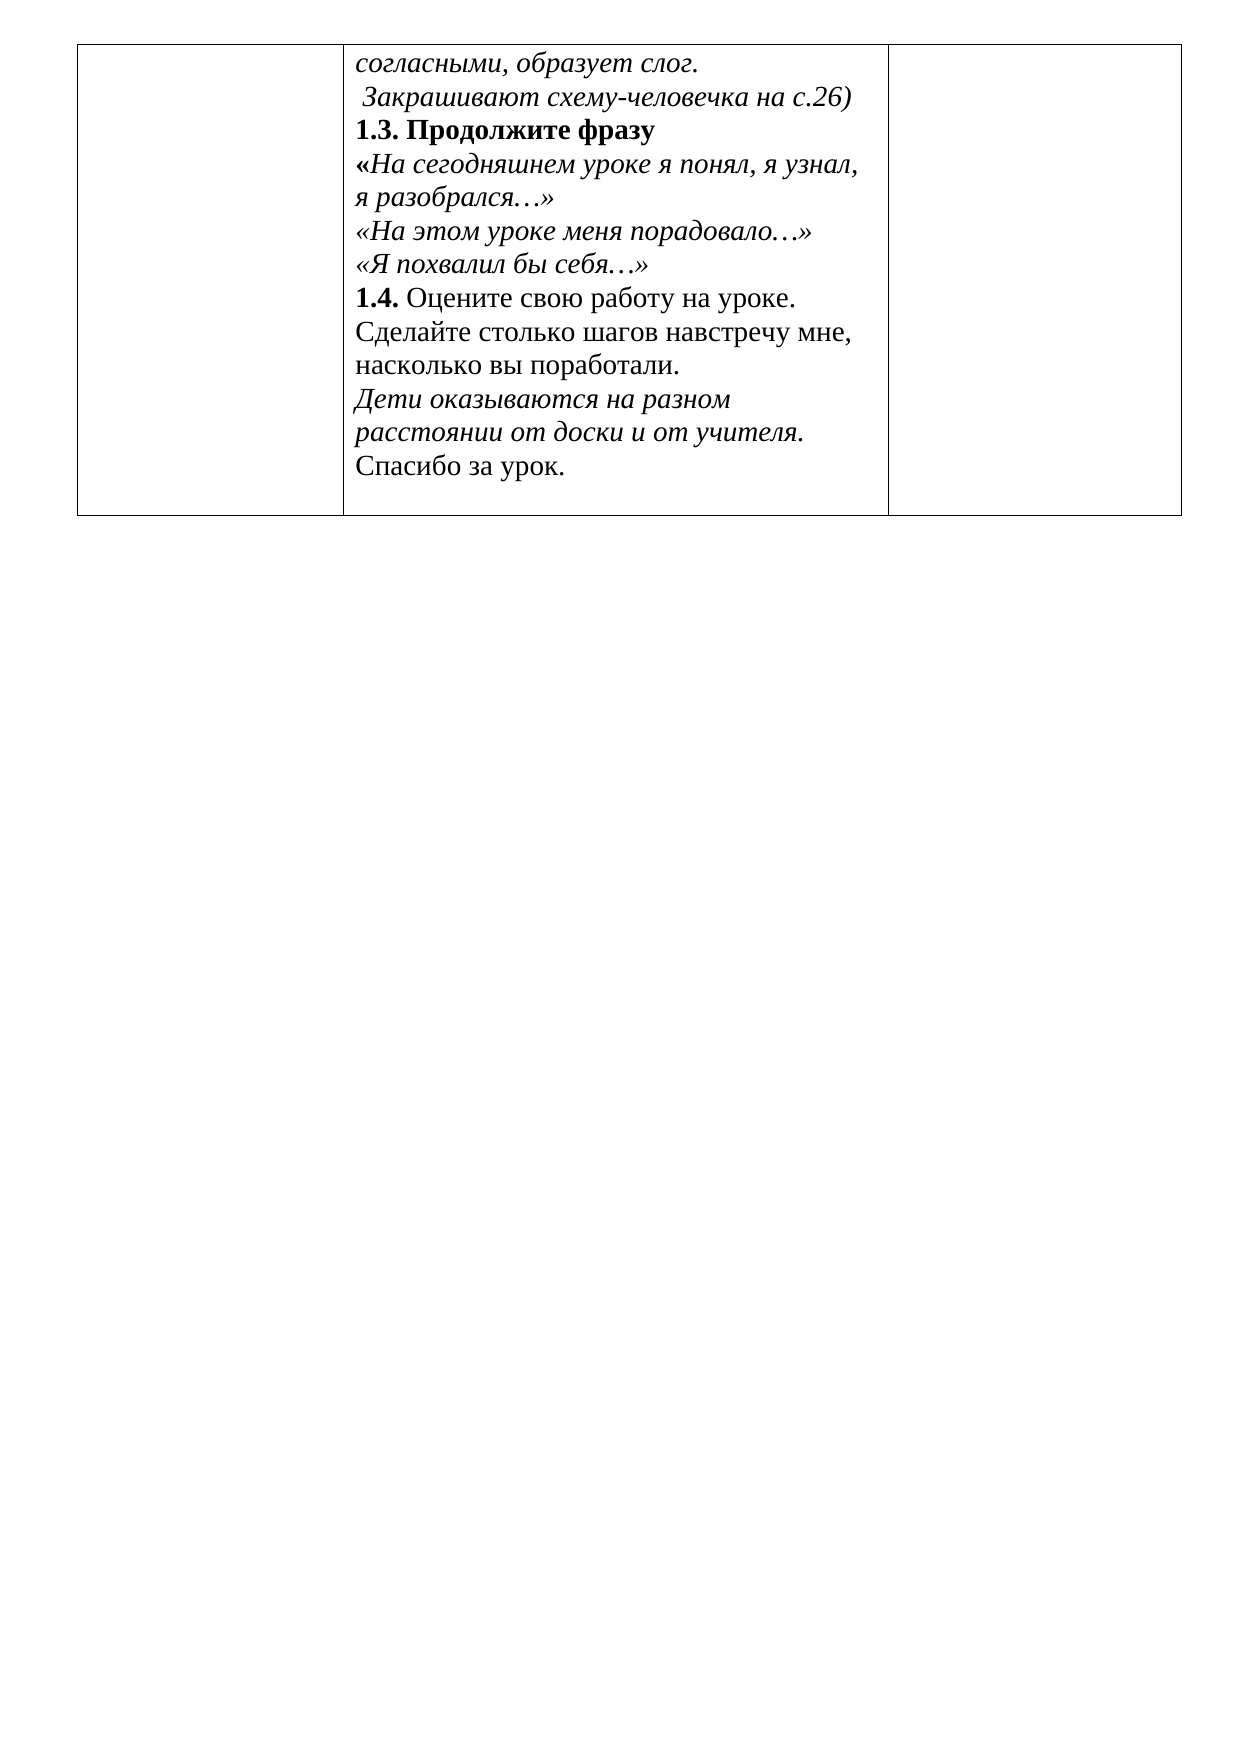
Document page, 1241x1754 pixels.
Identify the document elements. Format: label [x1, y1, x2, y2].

table_cell [344, 45, 888, 515]
table_cell [889, 45, 1181, 515]
table_cell [78, 45, 343, 515]
